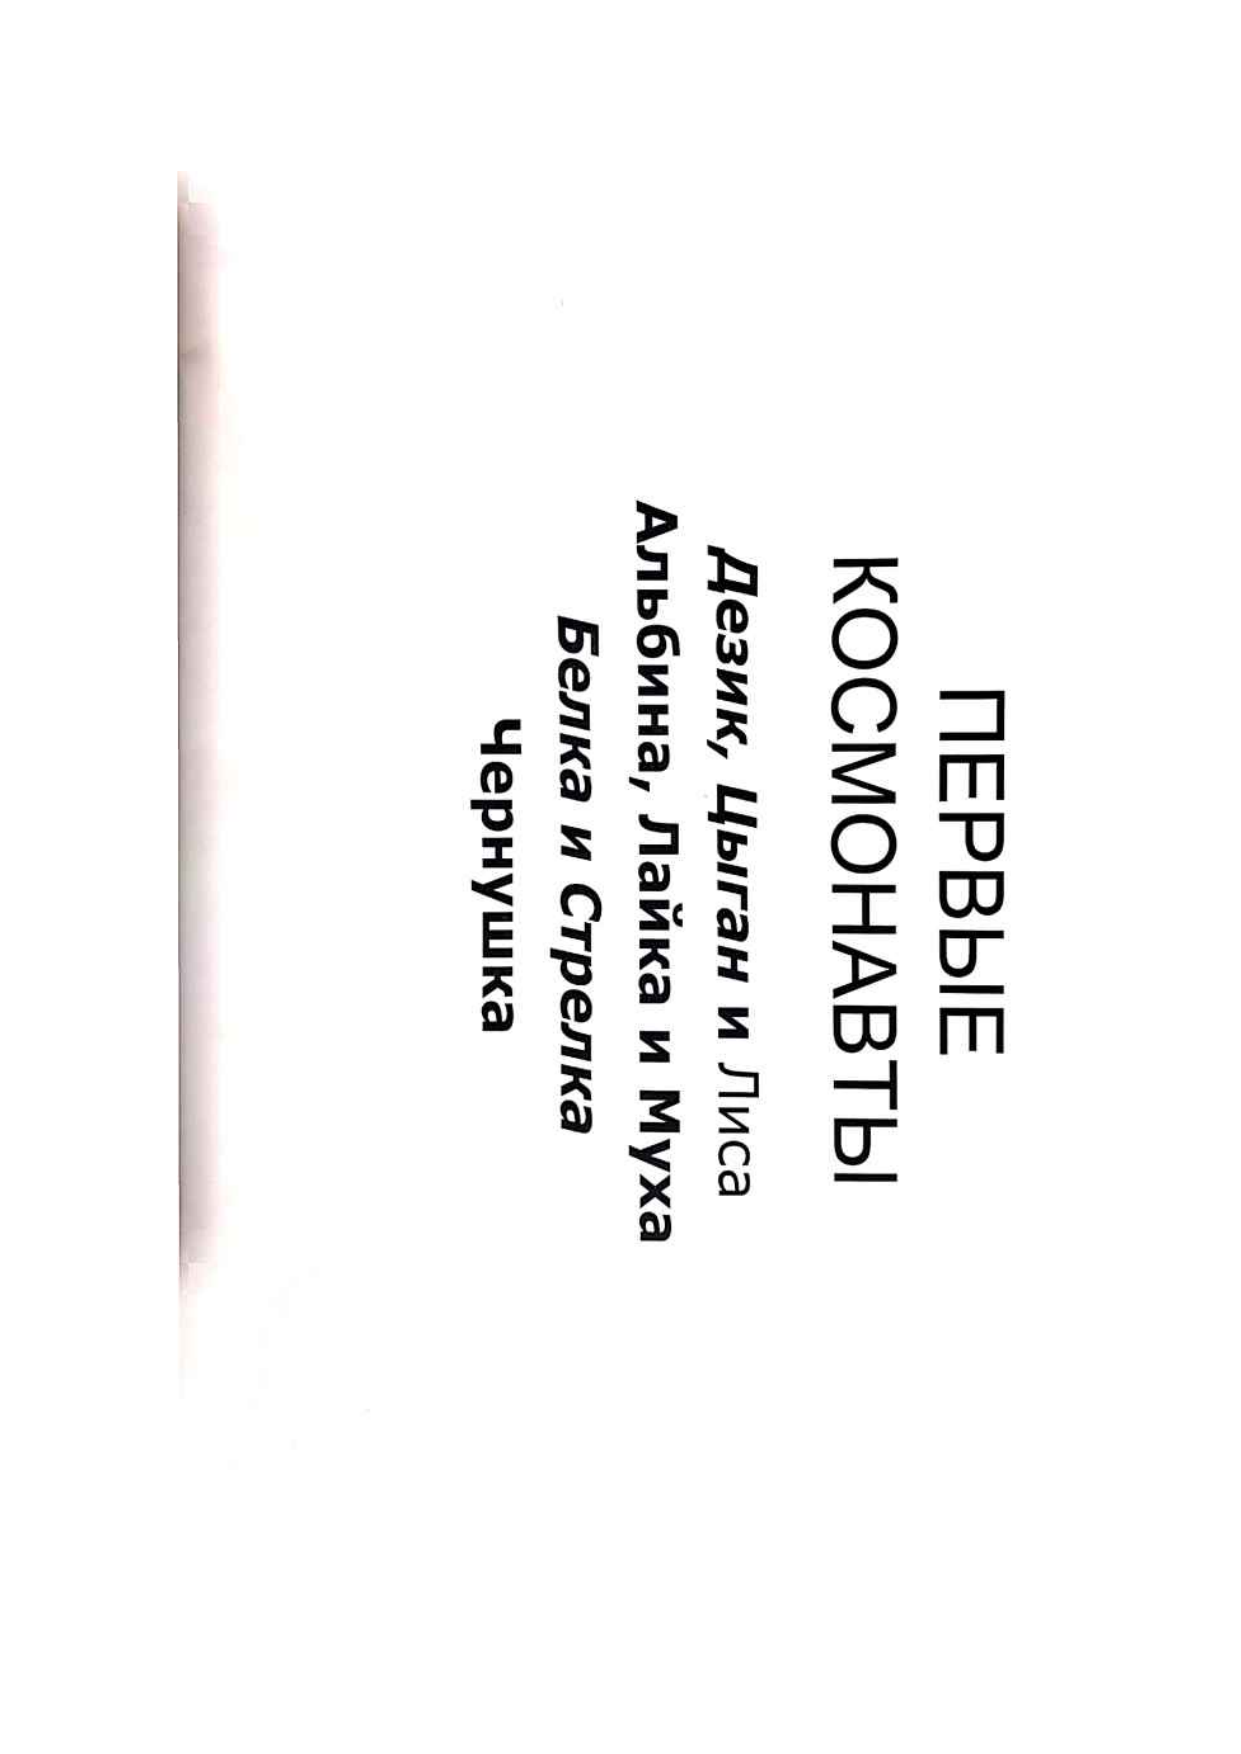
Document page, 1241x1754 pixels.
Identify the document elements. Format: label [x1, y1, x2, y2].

picture [177, 171, 1153, 1470]
